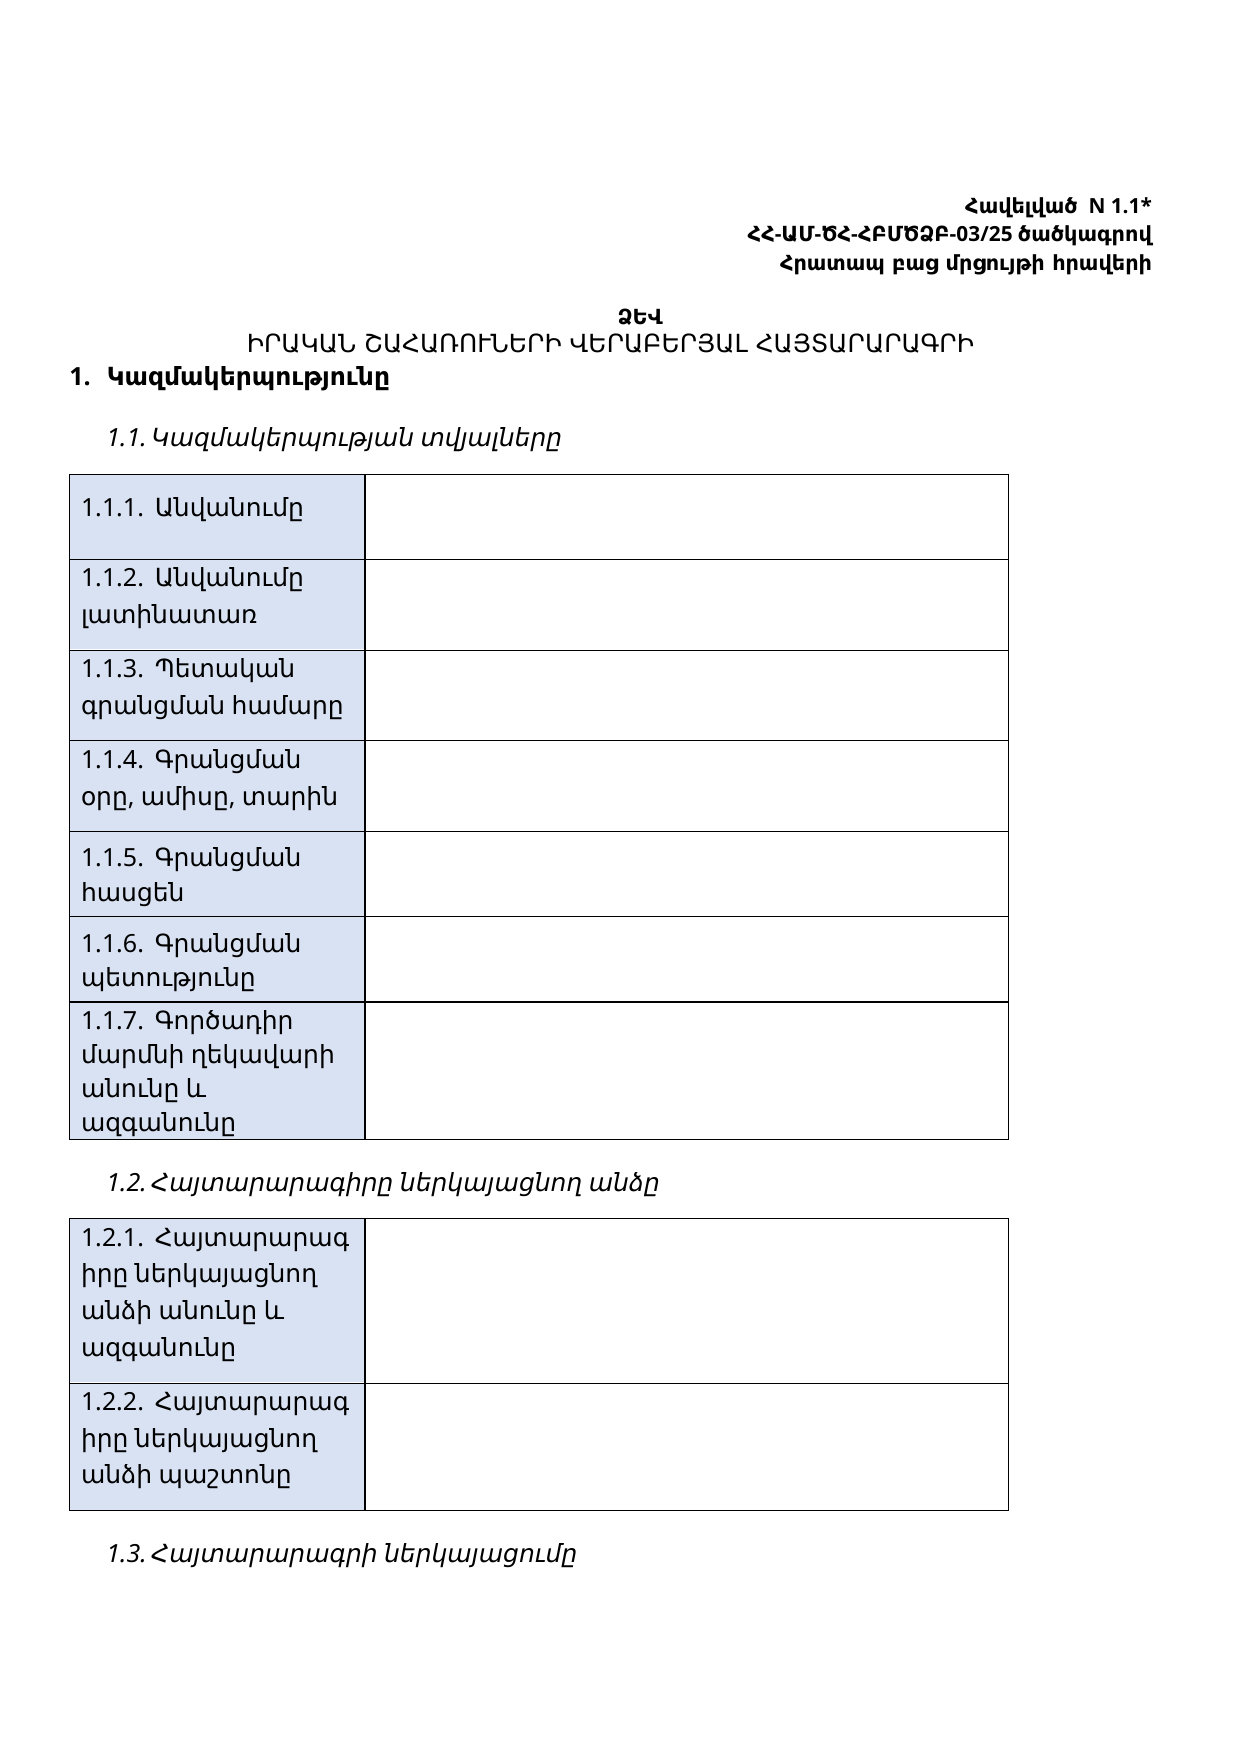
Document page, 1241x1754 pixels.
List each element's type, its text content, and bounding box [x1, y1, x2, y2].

table_header [366, 475, 1008, 559]
text ՁԵՎ [69, 305, 1152, 329]
text Հավելված N 1.1* [69, 191, 1152, 219]
table_cell [366, 741, 1008, 831]
table_header Հայտարարագիրը ներկայացնող անձի անունը և ազգանունը [70, 1219, 364, 1382]
table_cell [366, 1384, 1008, 1510]
table_cell [366, 651, 1008, 740]
table_cell [366, 917, 1008, 1001]
table_header Անվանումը [70, 475, 364, 559]
text ԻՐԱԿԱՆ ՇԱՀԱՌՈՒՆԵՐԻ ՎԵՐԱԲԵՐՅԱԼ ՀԱՅՏԱՐԱՐԱԳՐԻ [69, 329, 1152, 358]
table_cell Գործադիր մարմնի ղեկավարի անունը և ազգանունը [70, 1003, 364, 1139]
list Հայտարարագրի ներկայացումը [106, 1536, 1152, 1570]
table_cell [366, 1003, 1008, 1139]
table_cell Գրանցման օրը, ամիսը, տարին [70, 741, 364, 831]
table_cell Պետական գրանցման համարը [70, 651, 364, 740]
table_cell Անվանումը լատինատառ [70, 560, 364, 649]
list Հայտարարագիրը ներկայացնող անձը [106, 1165, 1152, 1199]
table_cell Գրանցման պետությունը [70, 917, 364, 1001]
table_cell Գրանցման հասցեն [70, 832, 364, 916]
table_cell Հայտարարագիրը ներկայացնող անձի պաշտոնը [70, 1384, 364, 1510]
list Կազմակերպության տվյալները [106, 420, 1152, 454]
list Կազմակերպությունը [69, 358, 1152, 392]
text Հրատապ բաց մրցույթի հրավերի [69, 248, 1152, 276]
table_header [366, 1219, 1008, 1382]
table_cell [366, 560, 1008, 649]
table_cell [366, 832, 1008, 916]
text ՀՀ-ԱՄ-ԾՀ-ՀԲՄԾՁԲ-03/25 ծածկագրով [69, 219, 1152, 248]
